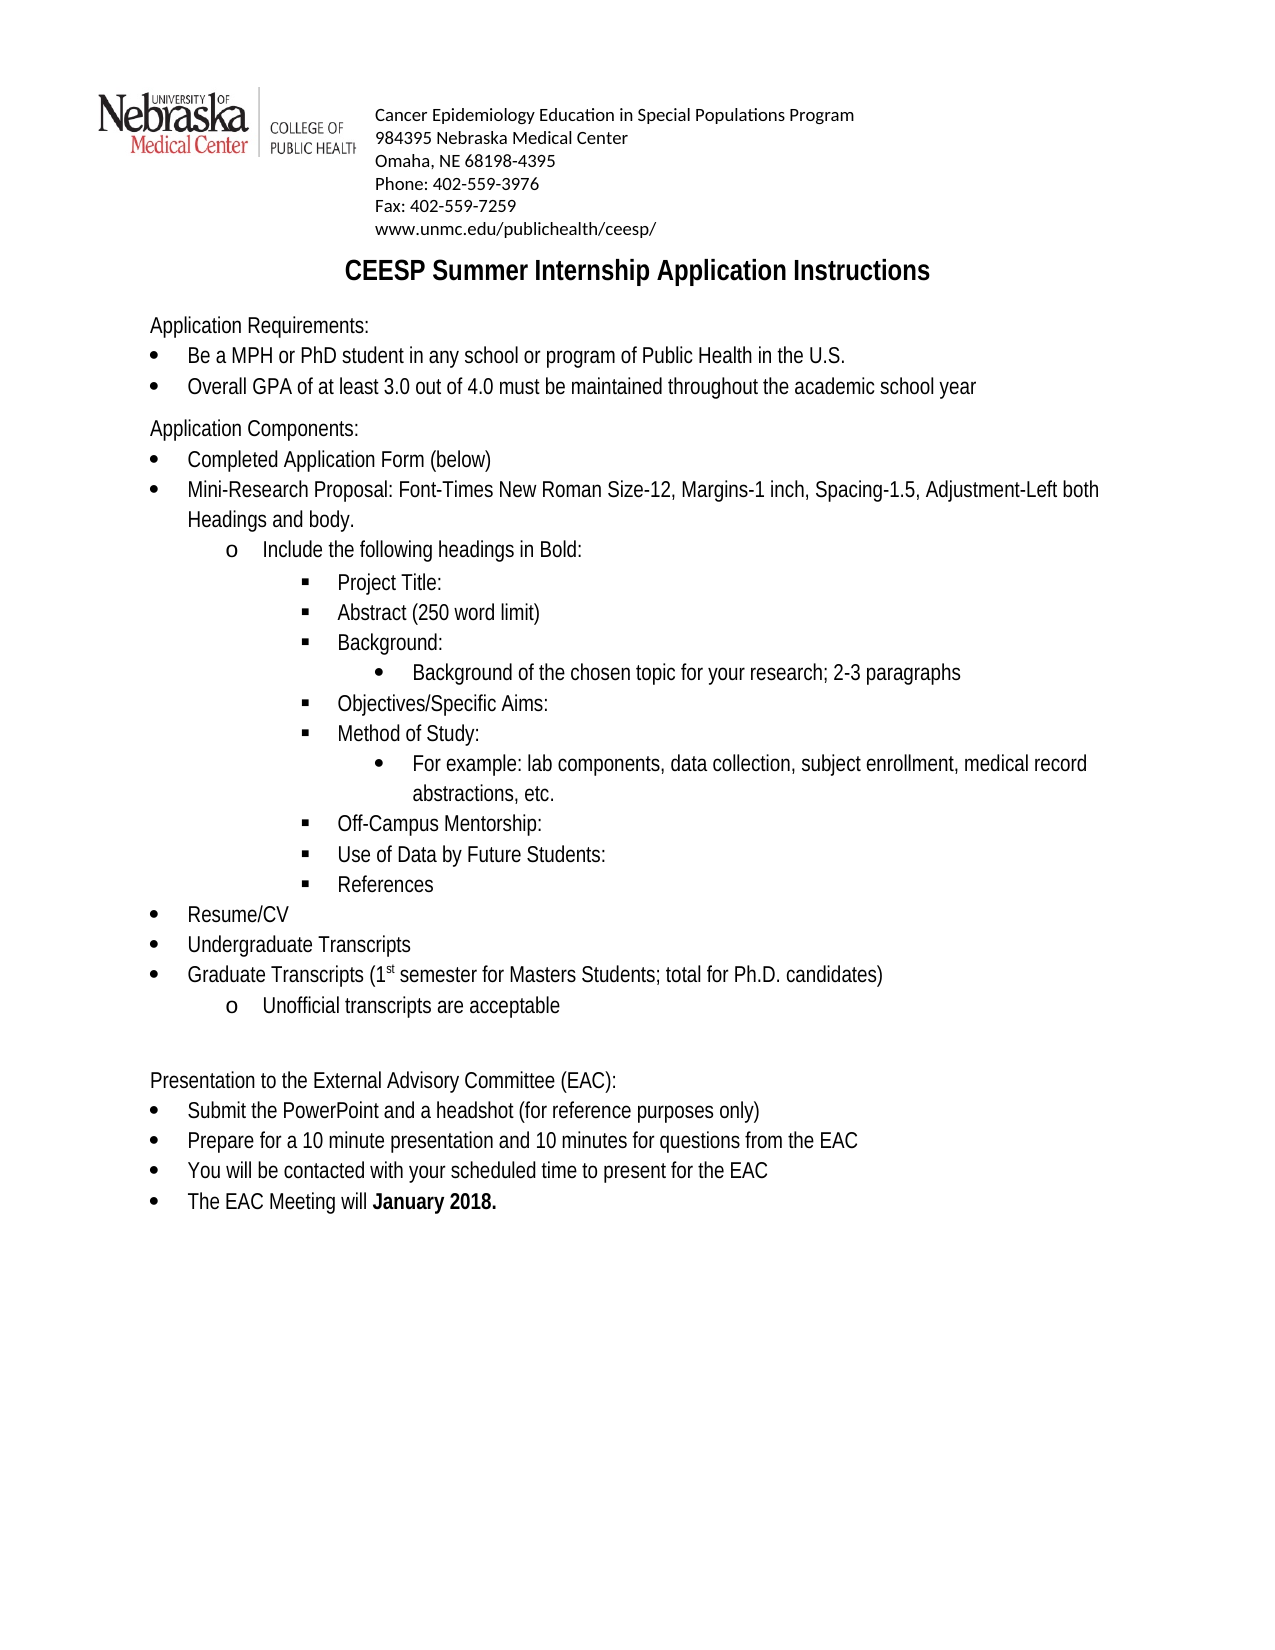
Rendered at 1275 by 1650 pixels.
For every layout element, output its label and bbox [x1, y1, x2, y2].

picture [96, 87, 356, 156]
